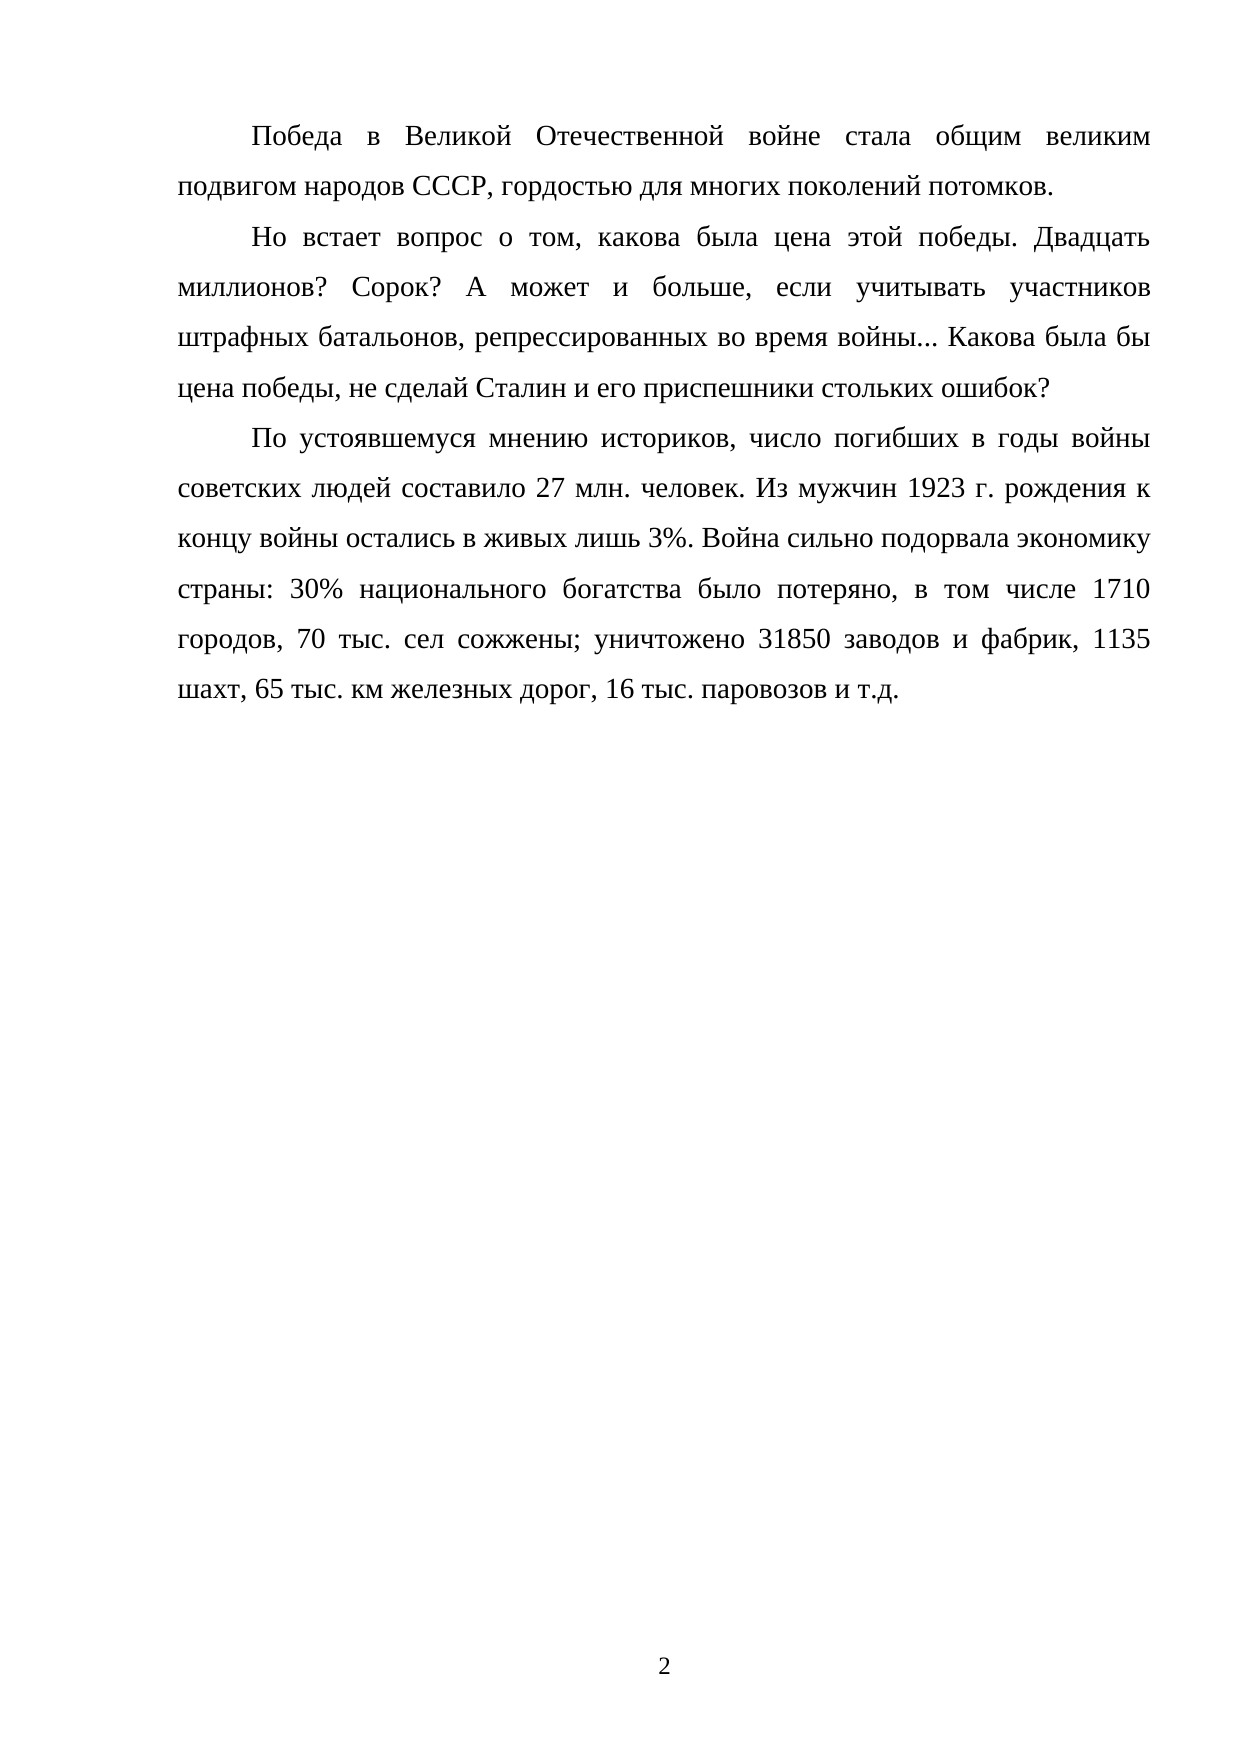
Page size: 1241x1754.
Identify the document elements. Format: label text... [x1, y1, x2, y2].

text Но встает вопрос о том, какова была цена этой победы. Двадцать миллионов? Сорок? А может и больше, если учитывать участников штрафных батальонов, репрессированных во время войны... Какова была бы цена победы, не сделай Сталин и его приспешники стольких ошибок? [177, 219, 1152, 403]
text По устоявшемуся мнению историков, число погибших в годы войны советских людей составило 27 млн. человек. Из мужчин 1923 г. рождения к концу войны остались в живых лишь 3%. Война сильно подорвала экономику страны: 30% национального богатства было потеряно, в том числе 1710 городов, 70 тыс. сел сожжены; уничтожено 31850 заводов и фабрик, 1135 шахт, 65 тыс. км железных дорог, 16 тыс. паровозов и т.д. [177, 420, 1152, 705]
text Победа в Великой Отечественной войне стала общим великим подвигом народов СССР, гордостью для многих поколений потомков. [177, 118, 1152, 202]
